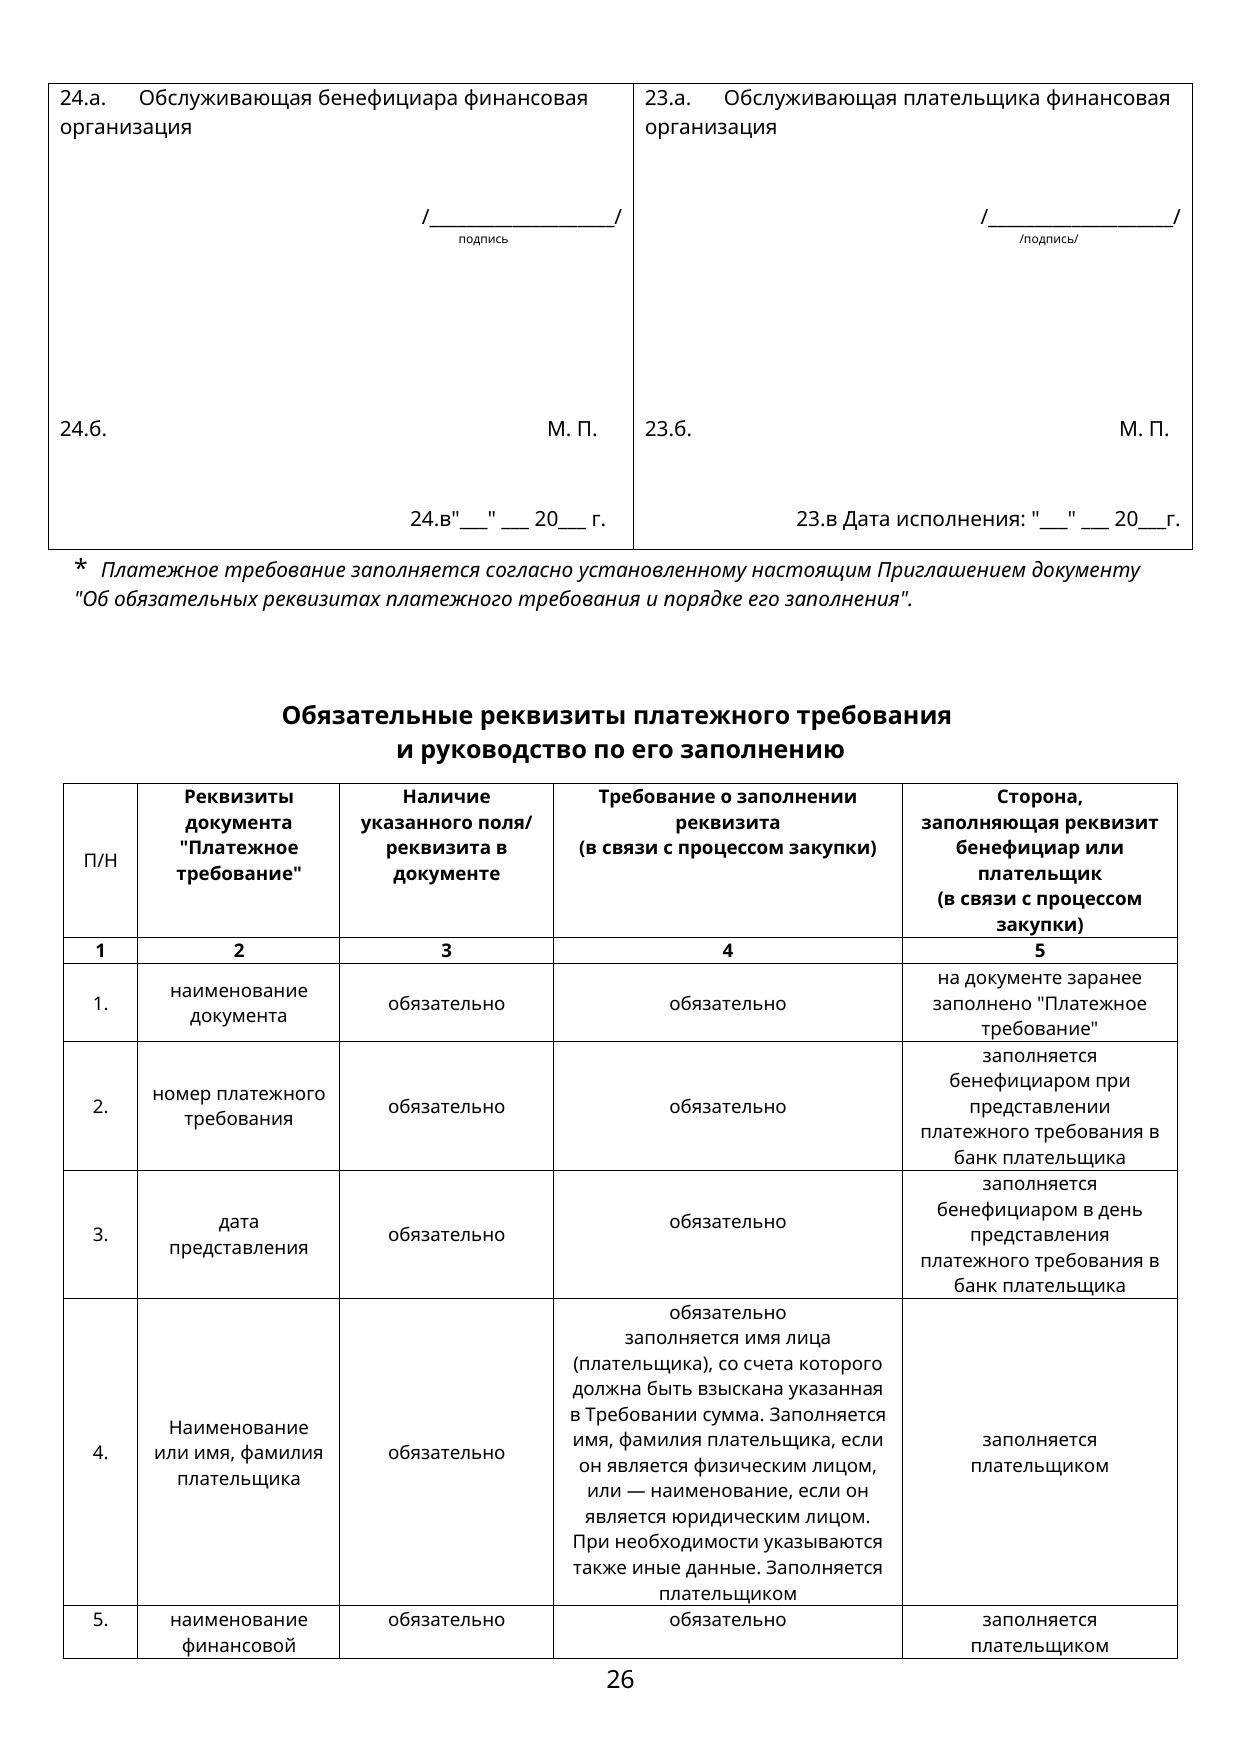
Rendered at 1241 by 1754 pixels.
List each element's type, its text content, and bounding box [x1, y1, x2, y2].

table_cell наименование финансовой организации (филиала), обслуживающей плательщика (банк плательщика) [138, 1606, 339, 1657]
table_cell 2. [64, 1042, 137, 1169]
table_cell 4 [554, 938, 902, 963]
table_cell заполняется плательщиком [903, 1606, 1177, 1657]
text * Платежное требование заполняется согласно установленному настоящим Приглашением документу "Об обязательных реквизитах платежного требования и порядке его заполнения". [74, 550, 1167, 613]
table_cell 24.б. М. П. 24.в"___" ___ 20___ г. [49, 321, 633, 549]
table_cell обязательно [340, 1042, 553, 1169]
table_header Реквизиты документа "Платежное требование" [138, 784, 339, 937]
table_cell обязательно [554, 1606, 902, 1657]
table_cell Наименование или имя, фамилия плательщика [138, 1299, 339, 1605]
table_cell обязательно [340, 1606, 553, 1657]
text Обязательные реквизиты платежного требования и руководство по его заполнению [133, 698, 1108, 766]
table_cell 1 [64, 938, 137, 963]
table_cell обязательно [340, 1171, 553, 1298]
table_header Требование о заполнении реквизита (в связи с процессом закупки) [554, 784, 902, 937]
table_cell 23.а. Обслуживающая плательщика финансовая организация /____________________/ /подпись/ [634, 84, 1192, 321]
table_header Наличие указанного поля/ реквизита в документе [340, 784, 553, 937]
table_cell заполняется бенефициаром при представлении платежного требования в банк плательщика [903, 1042, 1177, 1169]
table_cell обязательно заполняется имя лица (плательщика), со счета которого должна быть взыскана указанная в Требовании сумма. Заполняется имя, фамилия плательщика, если он является физическим лицом, или — наименование, если он является юридическим лицом. При необходимости указываются также иные данные. Заполняется плательщиком [554, 1299, 902, 1605]
table_cell обязательно [554, 1042, 902, 1169]
table_cell 3 [340, 938, 553, 963]
table_cell 5. [64, 1606, 137, 1657]
table_cell 1. [64, 964, 137, 1041]
table_cell 24.а. Обслуживающая бенефициара финансовая организация /____________________/ подпись [49, 84, 633, 321]
table_cell обязательно [554, 1171, 902, 1298]
table_cell 23.б. М. П. 23.в Дата исполнения: "___" ___ 20___г. [634, 321, 1192, 549]
table_header Сторона, заполняющая реквизит бенефициар или плательщик (в связи с процессом закупки) [903, 784, 1177, 937]
table_cell 2 [138, 938, 339, 963]
table_cell 4. [64, 1299, 137, 1605]
table_cell обязательно [554, 964, 902, 1041]
table_cell 5 [903, 938, 1177, 963]
table_header П/Н [64, 784, 137, 937]
table_cell наименование документа [138, 964, 339, 1041]
table_cell 3. [64, 1171, 137, 1298]
table_cell на документе заранее заполнено "Платежное требование" [903, 964, 1177, 1041]
table_cell обязательно [340, 1299, 553, 1605]
table_cell обязательно [340, 964, 553, 1041]
table_cell номер платежного требования [138, 1042, 339, 1169]
table_cell заполняется плательщиком [903, 1299, 1177, 1605]
table_cell заполняется бенефициаром в день представления платежного требования в банк плательщика [903, 1171, 1177, 1298]
table_cell дата представления [138, 1171, 339, 1298]
